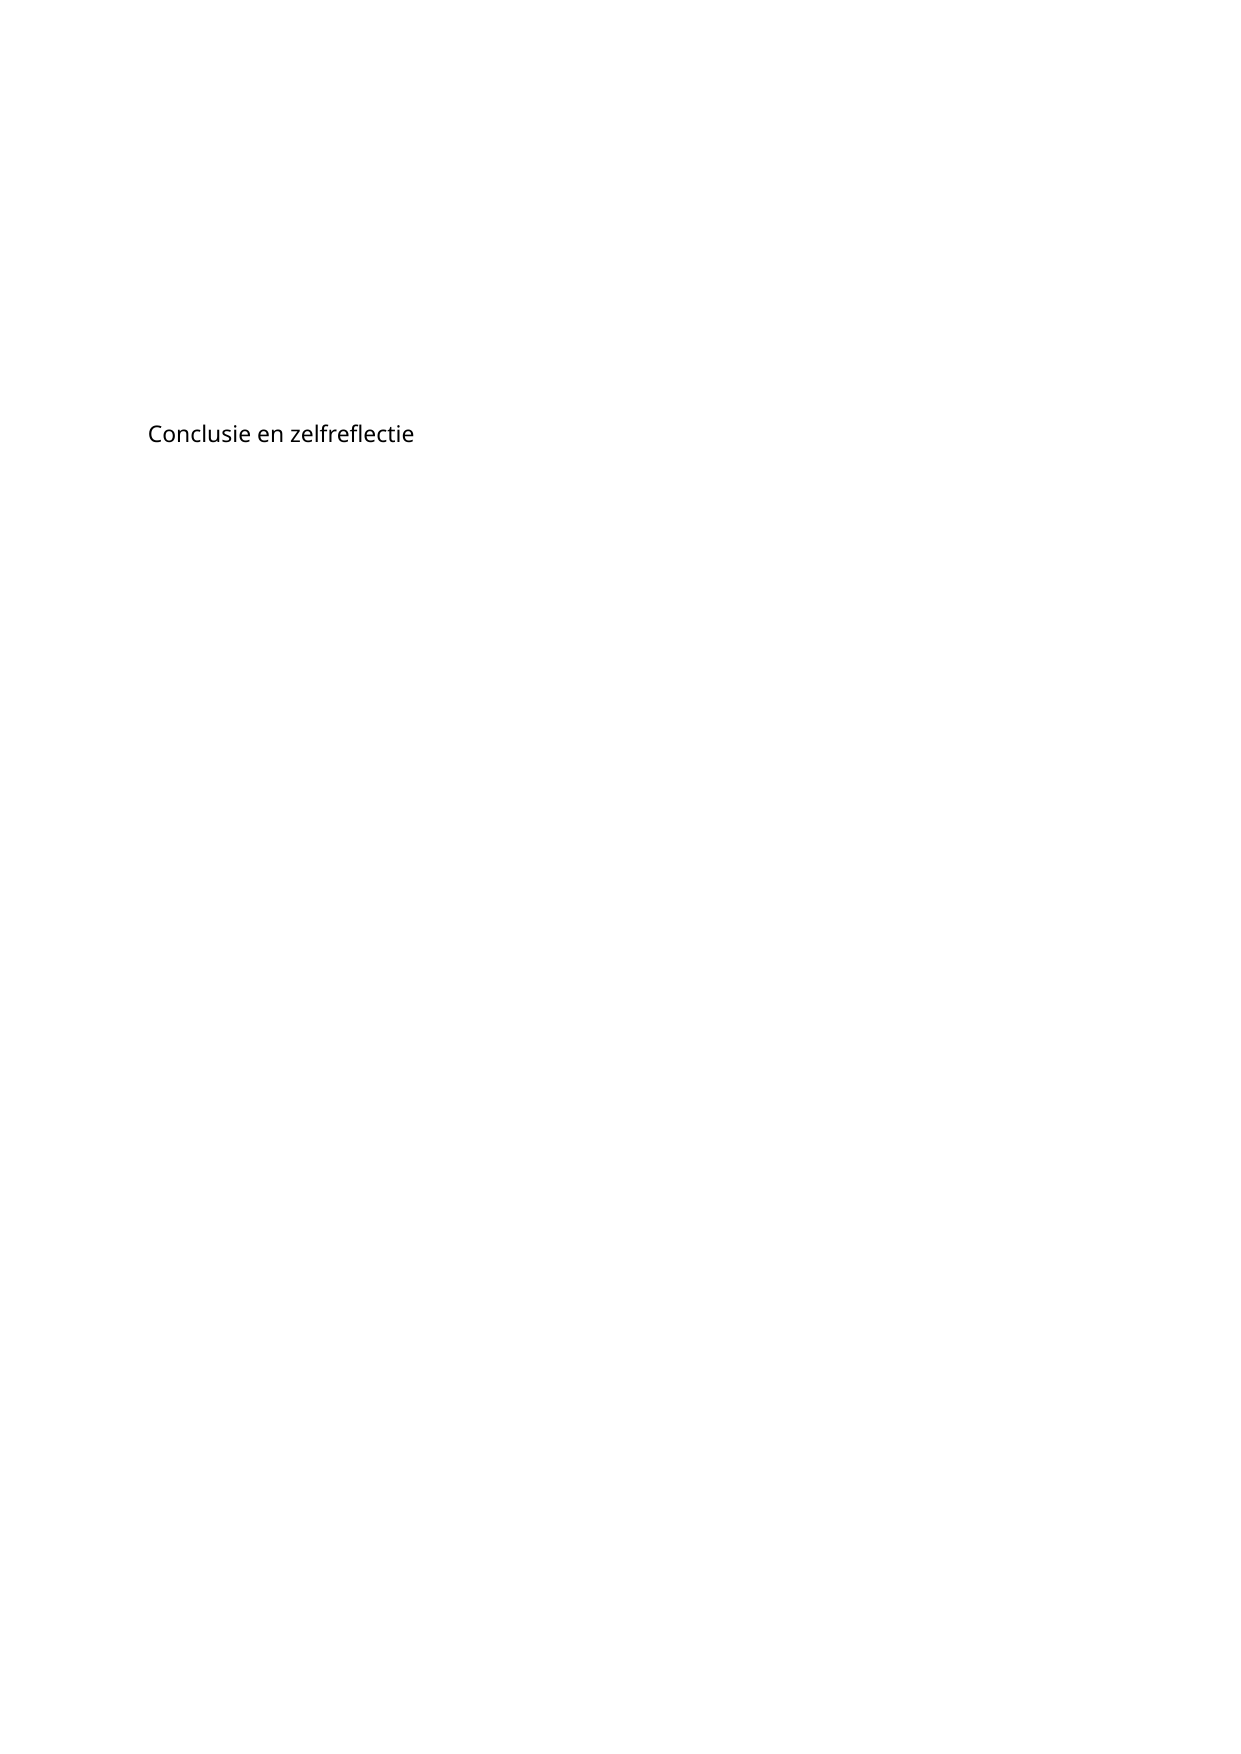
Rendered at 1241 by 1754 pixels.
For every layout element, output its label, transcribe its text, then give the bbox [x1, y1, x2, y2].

text Conclusie en zelfreflectie [148, 418, 1093, 449]
